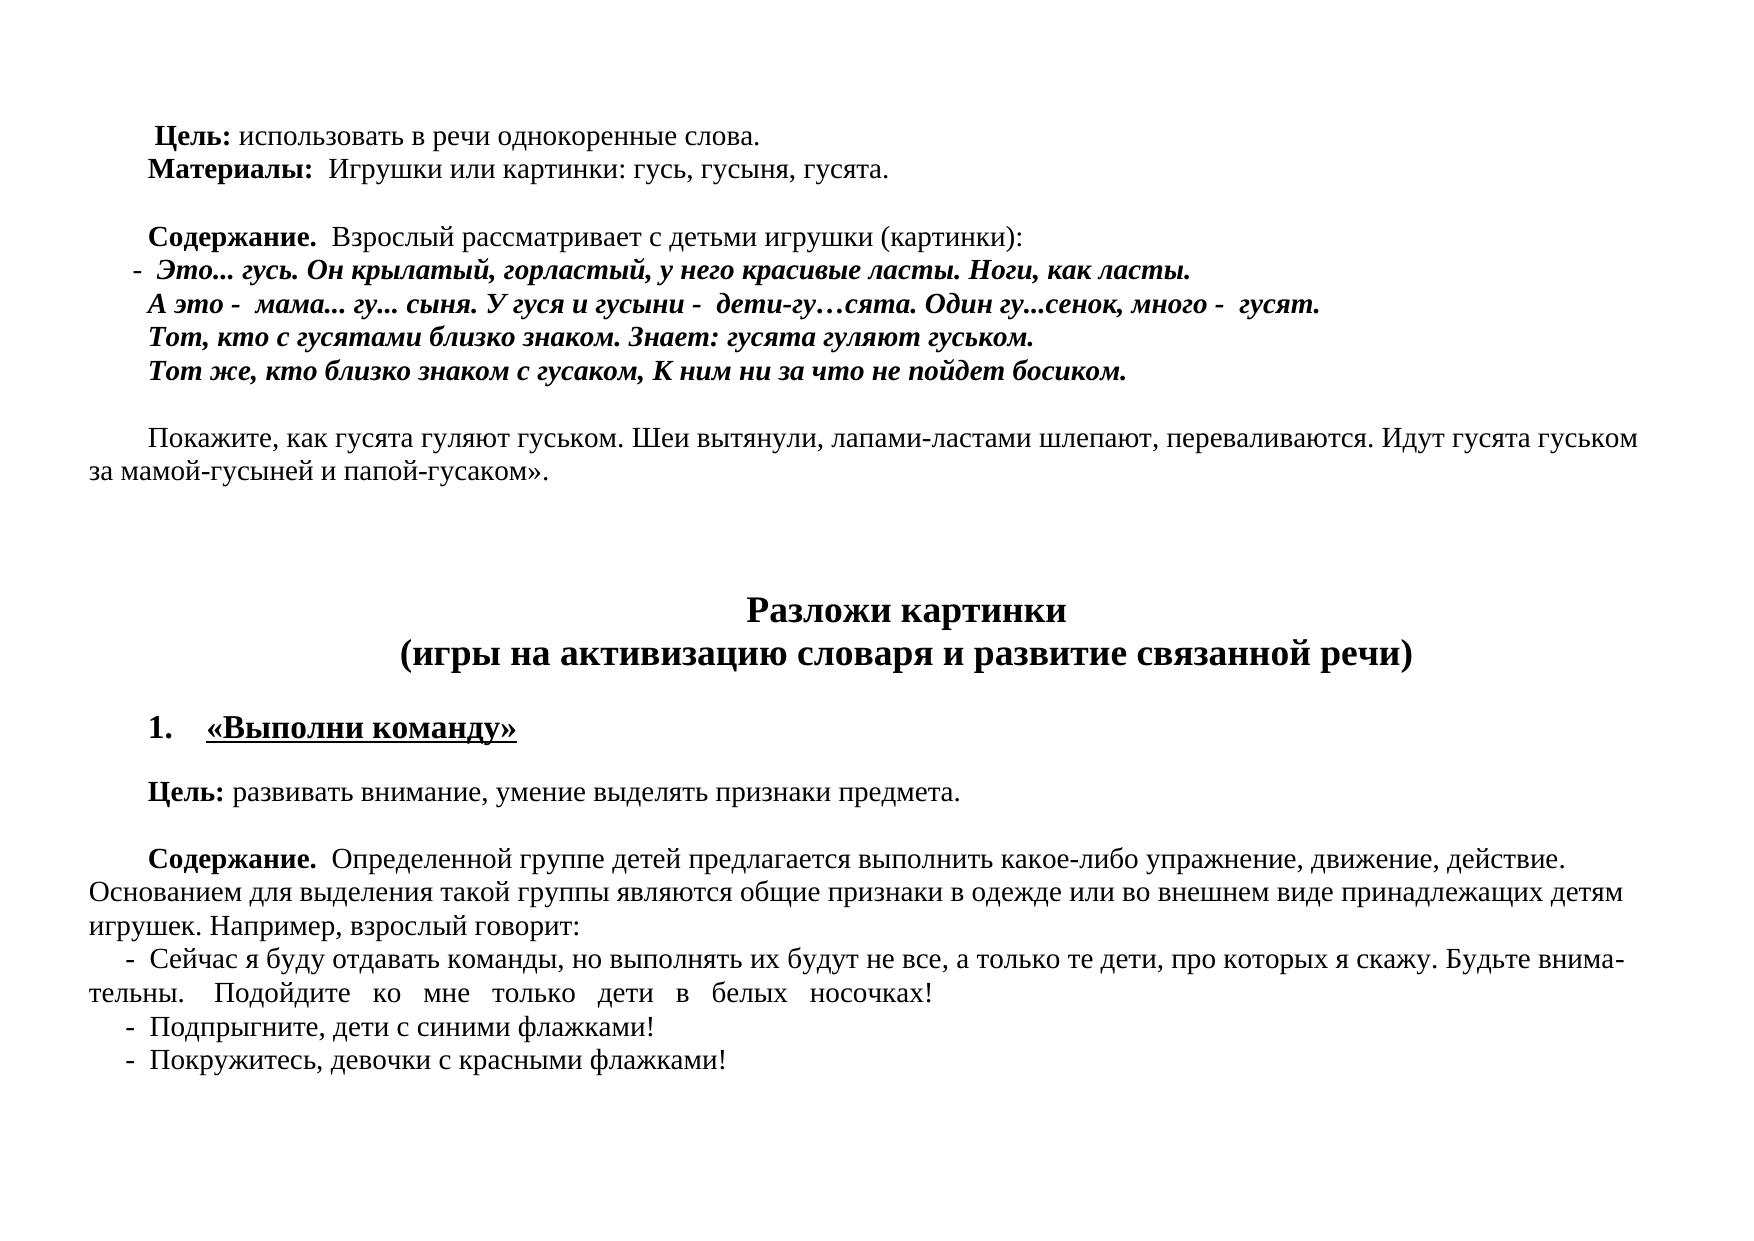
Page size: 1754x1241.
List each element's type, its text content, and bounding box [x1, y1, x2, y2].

text - Покружитесь, девочки с красными флажками! [89, 1042, 1665, 1076]
text Цель: использовать в речи однокоренные слова. [89, 118, 1665, 152]
text - Это... гусь. Он крылатый, горластый, у него красивые ласты. Ноги, как ласты. [89, 252, 1665, 286]
text Разложи картинки [89, 588, 1665, 631]
text Тот, кто с гусятами близко знаком. Знает: гусята гуляют гуськом. [89, 319, 1665, 353]
text Цель: развивать внимание, умение выделять признаки предмета. [89, 774, 1665, 807]
text (игры на активизацию словаря и развитие связанной речи) [89, 631, 1665, 674]
text А это - мама... гу... сыня. У гуся и гусыни - дети-гу…сята. Один гу...сенок, много - гусят. [89, 286, 1665, 319]
text 1. «Выполни команду» [89, 707, 1665, 746]
text Материалы: Игрушки или картинки: гусь, гусыня, гусята. [89, 152, 1665, 185]
text Содержание. Взрослый рассматривает с детьми игрушки (картинки): [89, 219, 1665, 252]
text Содержание. Определенной группе детей предлагается выполнить какое-либо упражнение, движение, действие. Основанием для выделения такой группы являются общие признаки в одежде или во внешнем виде принадлежащих детям игрушек. Например, взрослый говорит: [89, 841, 1665, 942]
text - Сейчас я буду отдавать команды, но выполнять их будут не все, а только те дети, про которых я скажу. Будьте внимательны. Подойдите ко мне только дети в белых носочках! [89, 942, 1665, 1009]
text - Подпрыгните, дети с синими флажками! [89, 1009, 1665, 1042]
text Покажите, как гусята гуляют гуськом. Шеи вытянули, лапами-ластами шлепают, переваливаются. Идут гусята гуськом за мамой-гусыней и папой-гусаком». [89, 420, 1665, 487]
text Тот же, кто близко знаком с гусаком, К ним ни за что не пойдет босиком. [89, 353, 1665, 386]
